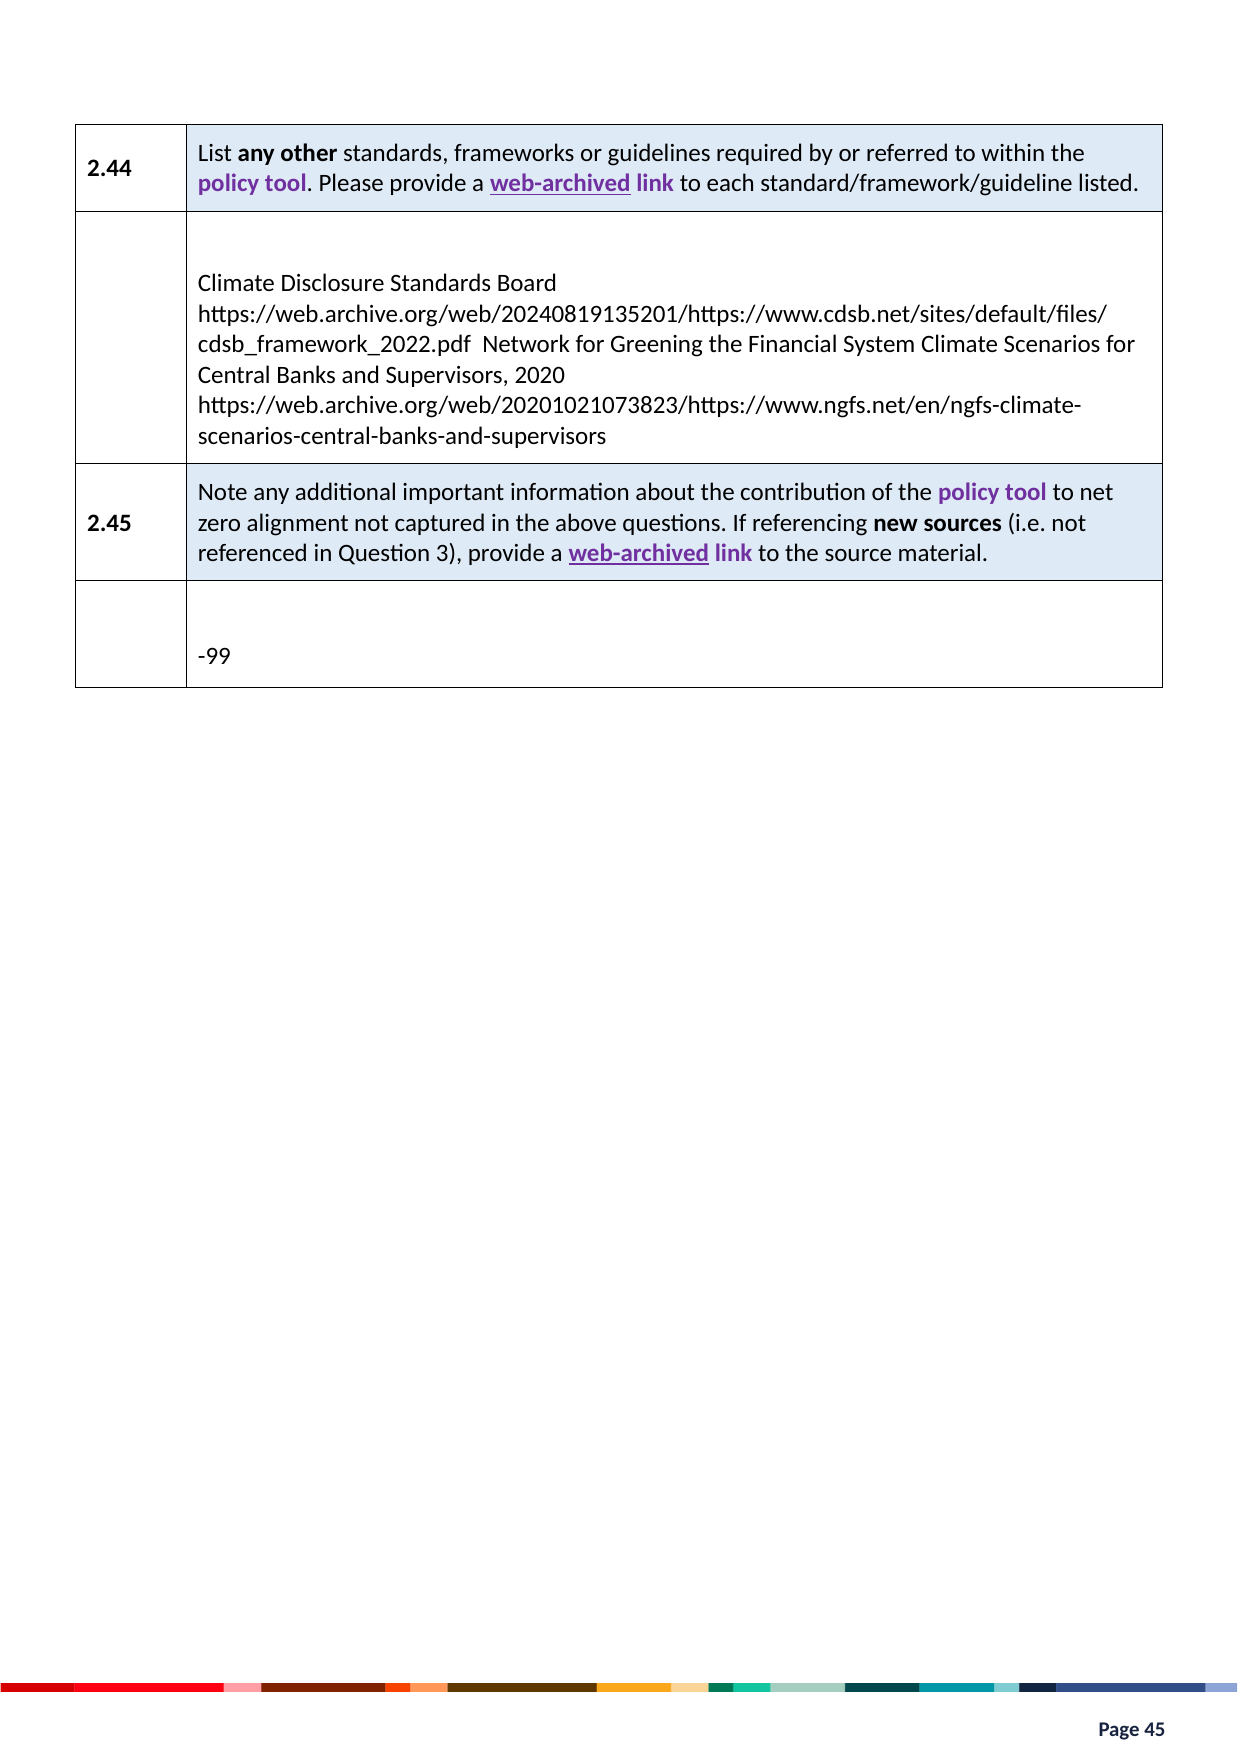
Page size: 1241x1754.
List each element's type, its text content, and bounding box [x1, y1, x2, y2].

table_cell List any other standards, frameworks or guidelines required by or referred to within the policy tool. Please provide a web-archived link to each standard/framework/guideline listed. [187, 125, 1162, 211]
table_cell 2.44 [76, 125, 186, 211]
picture [0, 1683, 1236, 1692]
table_cell -99 [187, 581, 1162, 687]
table_cell Climate Disclosure Standards Board https://web.archive.org/web/20240819135201/https://www.cdsb.net/sites/default/files/cdsb_framework_2022.pdf Network for Greening the Financial System Climate Scenarios for Central Banks and Supervisors, 2020 https://web.archive.org/web/20201021073823/https://www.ngfs.net/en/ngfs-climate-scenarios-central-banks-and-supervisors [187, 212, 1162, 463]
table_cell Note any additional important information about the contribution of the policy tool to net zero alignment not captured in the above questions. If referencing new sources (i.e. not referenced in Question 3), provide a web-archived link to the source material. [187, 464, 1162, 580]
table_cell 2.45 [76, 464, 186, 580]
table_cell [76, 581, 186, 687]
table_cell [76, 212, 186, 463]
